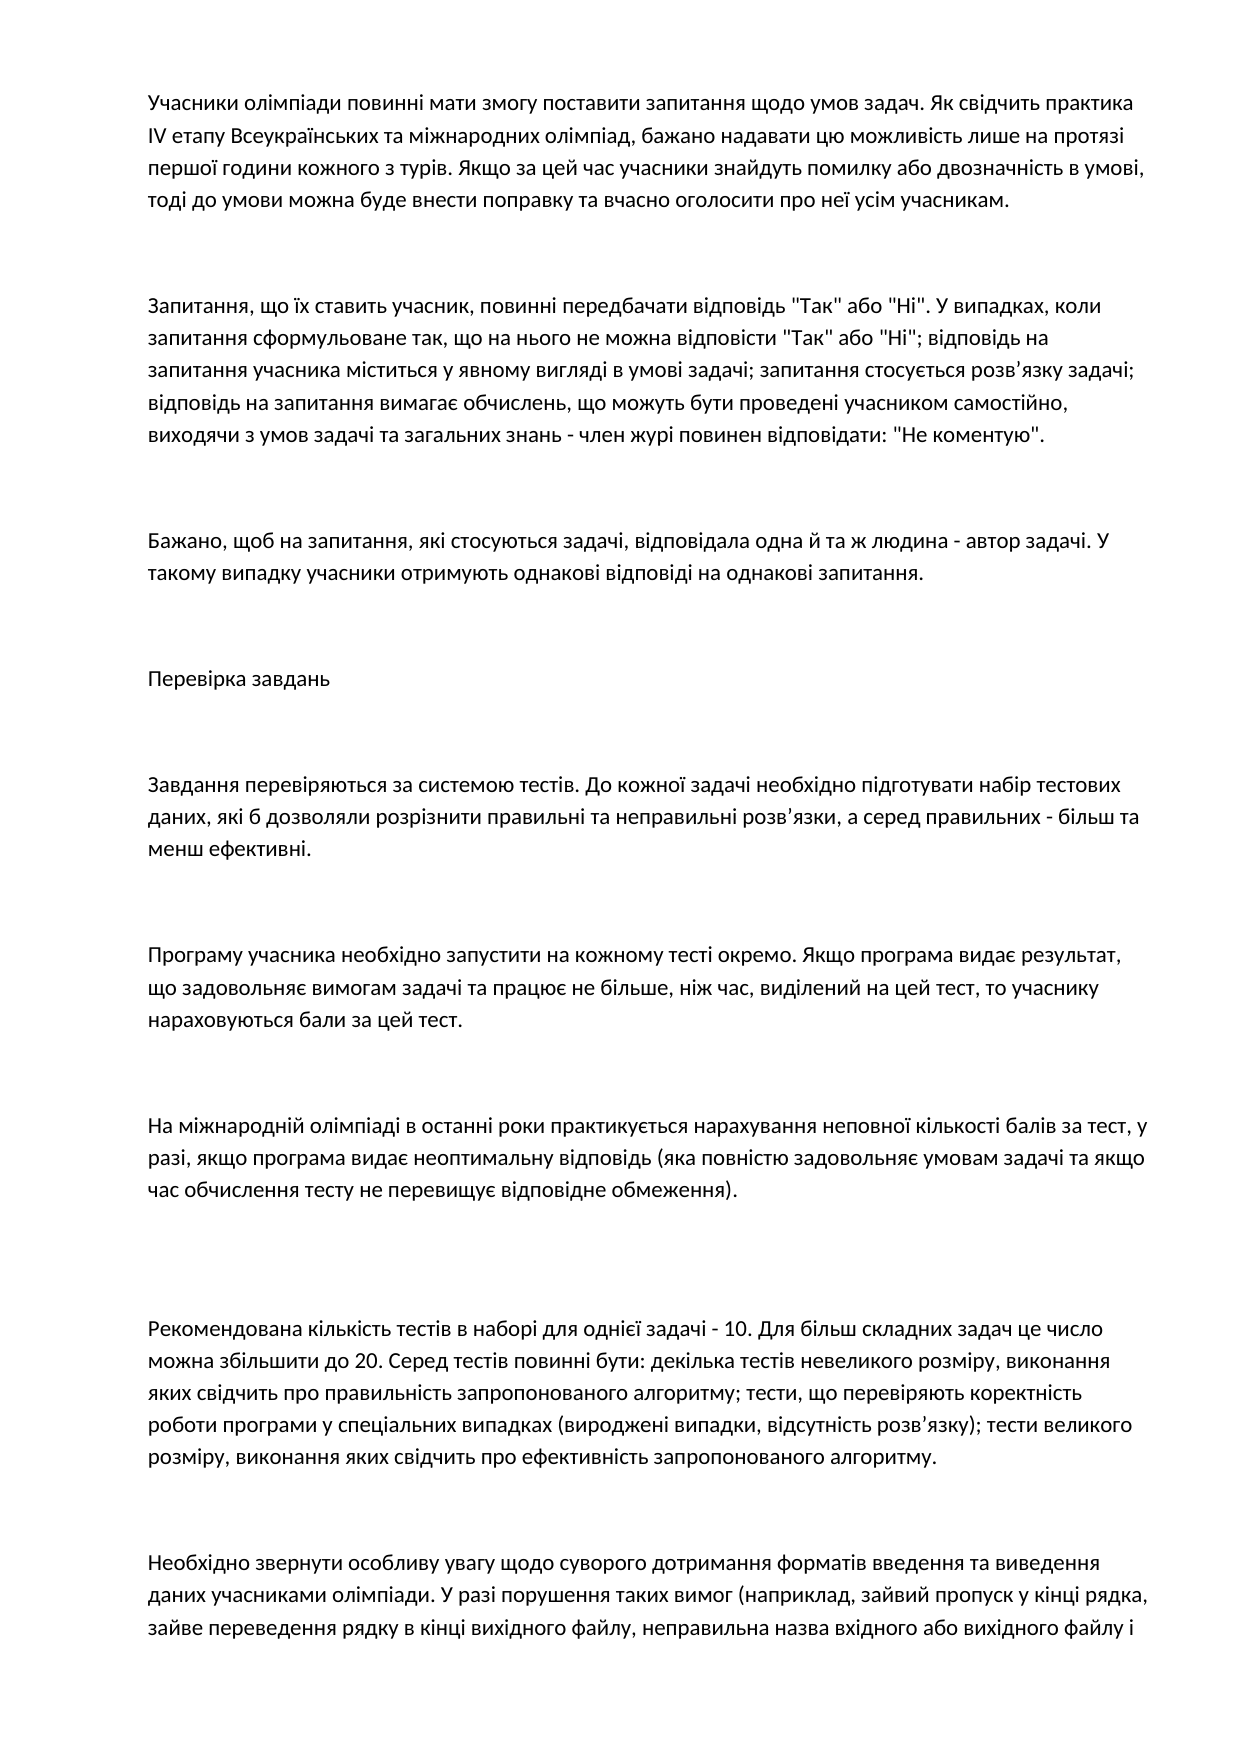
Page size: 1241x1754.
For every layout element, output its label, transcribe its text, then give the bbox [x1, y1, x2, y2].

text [148, 1548, 1152, 1641]
text Завдання перевіряються за системою тестів. До кожної задачі необхідно підготувати набір тестових даних, які б дозволяли розрізнити правильні та неправильні розв’язки, а серед правильних - більш та менш ефективні. [148, 770, 1152, 863]
text На міжнародній олімпіаді в останні роки практикується нарахування неповної кількості балів за тест, у разі, якщо програма видає неоптимальну відповідь (яка повністю задовольняє умовам задачі та якщо час обчислення тесту не перевищує відповідне обмеження). [148, 1111, 1152, 1236]
text Учасники олімпіади повинні мати змогу поставити запитання щодо умов задач. Як свідчить практика IV етапу Всеукраїнських та міжнародних олімпіад, бажано надавати цю можливість лише на протязі першої години кожного з турів. Якщо за цей час учасники знайдуть помилку або двозначність в умові, тоді до умови можна буде внести поправку та вчасно оголосити про неї усім учасникам. [148, 88, 1152, 213]
text Рекомендована кількість тестів в наборі для однієї задачі - 10. Для більш складних задач це число можна збільшити до 20. Серед тестів повинні бути: декілька тестів невеликого розміру, виконання яких свідчить про правильність запропонованого алгоритму; тести, що перевіряють коректність роботи програми у спеціальних випадках (вироджені випадки, відсутність розв’язку); тести великого розміру, виконання яких свідчить про ефективність запропонованого алгоритму. [148, 1314, 1152, 1470]
text Перевірка завдань [148, 664, 1152, 692]
text Бажано, щоб на запитання, які стосуються задачі, відповідала одна й та ж людина - автор задачі. У такому випадку учасники отримують однакові відповіді на однакові запитання. [148, 526, 1152, 586]
text Запитання, що їх ставить учасник, повинні передбачати відповідь "Так" або "Ні". У випадках, коли запитання сформульоване так, що на нього не можна відповісти "Так" або "Ні"; відповідь на запитання учасника міститься у явному вигляді в умові задачі; запитання стосується розв’язку задачі; відповідь на запитання вимагає обчислень, що можуть бути проведені учасником самостійно, виходячи з умов задачі та загальних знань - член журі повинен відповідати: "Не коментую". [148, 291, 1152, 448]
text Програму учасника необхідно запустити на кожному тесті окремо. Якщо програма видає результат, що задовольняє вимогам задачі та працює не більше, ніж час, виділений на цей тест, то учаснику нараховуються бали за цей тест. [148, 941, 1152, 1033]
